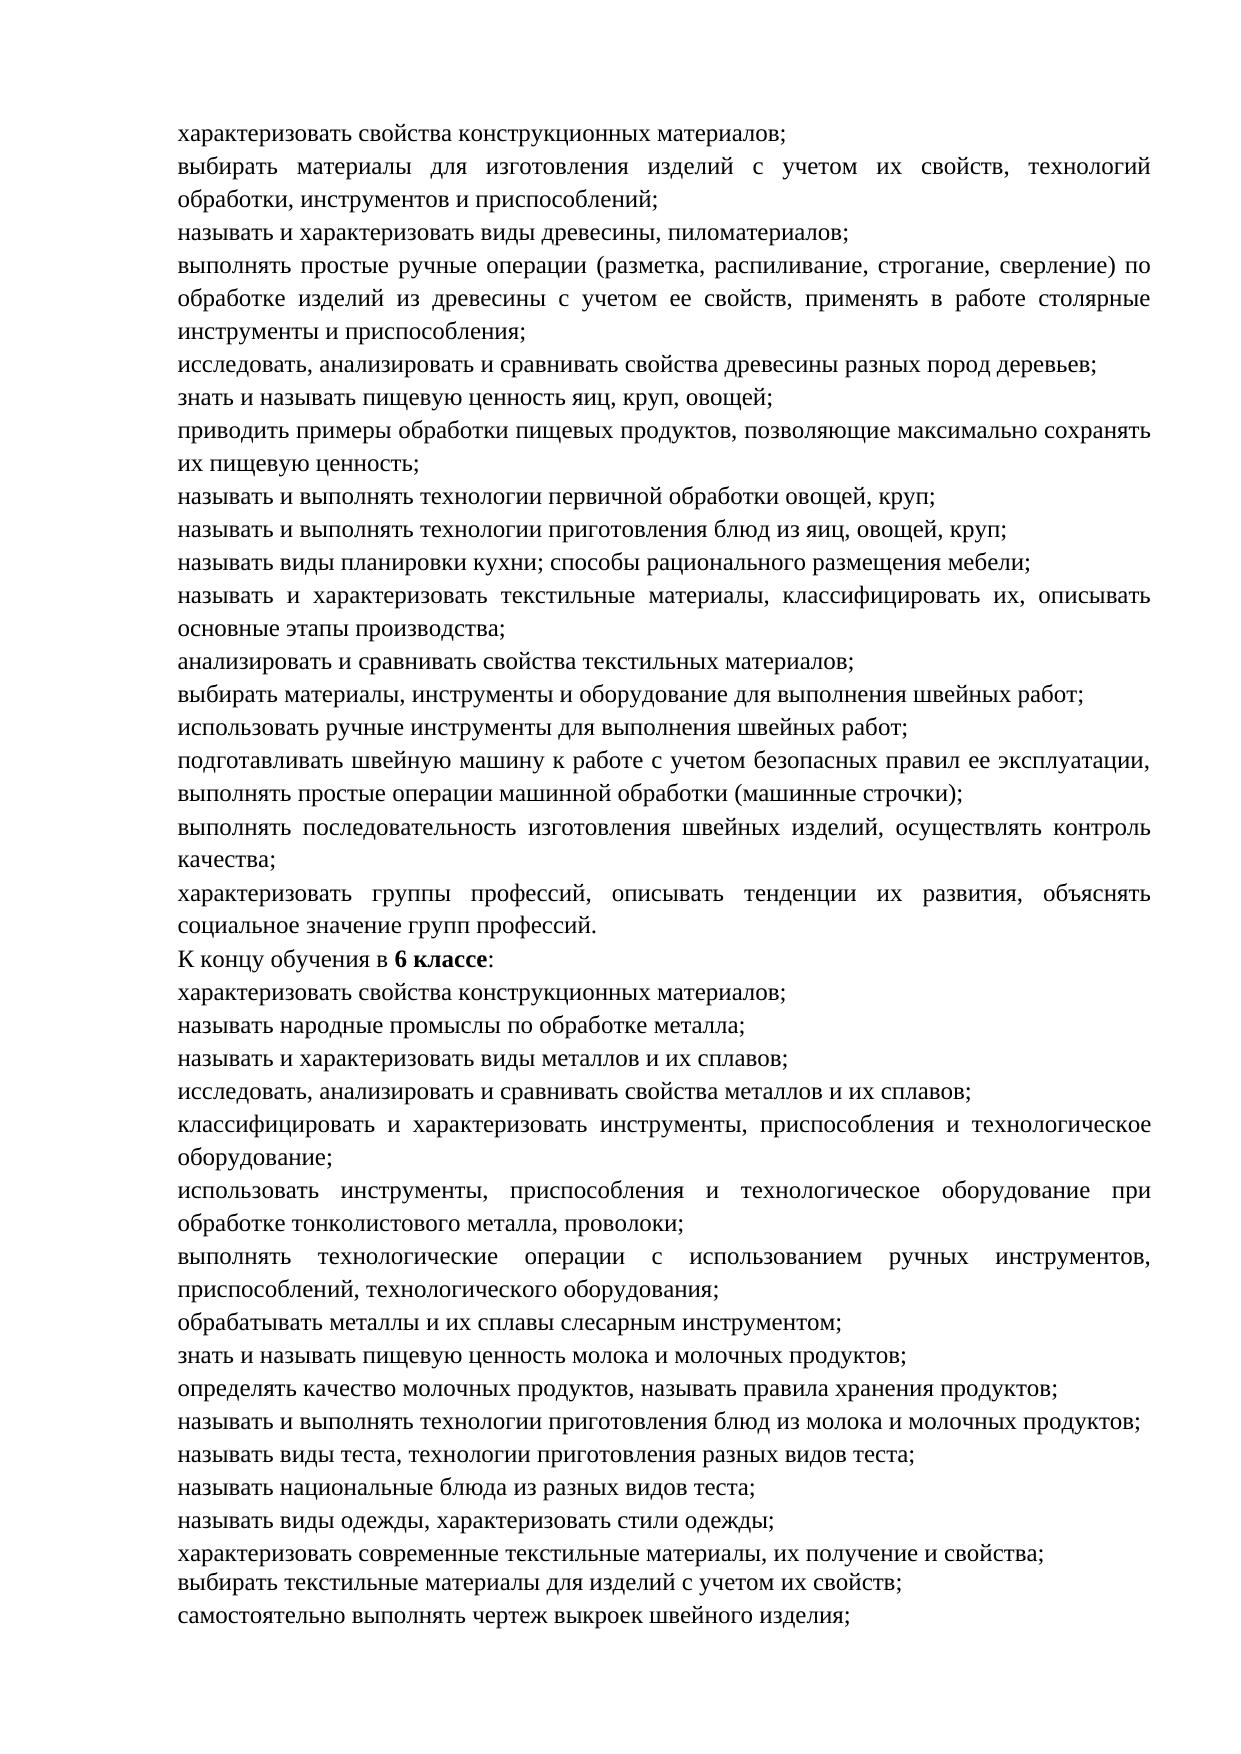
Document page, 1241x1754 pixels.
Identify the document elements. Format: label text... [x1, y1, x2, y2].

text исследовать, анализировать и сравнивать свойства древесины разных пород деревьев; [177, 349, 1152, 378]
text знать и называть пищевую ценность яиц, круп, овощей; [177, 382, 1152, 411]
text использовать инструменты, приспособления и технологическое оборудование при обработке тонколистового металла, проволоки; [177, 1175, 1152, 1237]
text называть и характеризовать виды древесины, пиломатериалов; [177, 217, 1152, 246]
text К концу обучения в 6 классе: [177, 944, 1152, 972]
text называть виды планировки кухни; способы рационального размещения мебели; [177, 547, 1152, 576]
text называть национальные блюда из разных видов теста; [177, 1472, 1152, 1501]
text обрабатывать металлы и их сплавы слесарным инструментом; [177, 1307, 1152, 1336]
text выполнять простые ручные операции (разметка, распиливание, строгание, сверление) по обработке изделий из древесины с учетом ее свойств, применять в работе столярные инструменты и приспособления; [177, 250, 1152, 345]
text определять качество молочных продуктов, называть правила хранения продуктов; [177, 1373, 1152, 1402]
text выполнять технологические операции с использованием ручных инструментов, приспособлений, технологического оборудования; [177, 1241, 1152, 1303]
text называть и выполнять технологии приготовления блюд из яиц, овощей, круп; [177, 514, 1152, 543]
text называть и характеризовать виды металлов и их сплавов; [177, 1043, 1152, 1071]
text выбирать материалы для изготовления изделий с учетом их свойств, технологий обработки, инструментов и приспособлений; [177, 151, 1152, 213]
text выбирать текстильные материалы для изделий с учетом их свойств; [177, 1567, 1152, 1596]
text называть виды теста, технологии приготовления разных видов теста; [177, 1439, 1152, 1468]
text характеризовать современные текстильные материалы, их получение и свойства; [177, 1538, 1152, 1567]
text подготавливать швейную машину к работе с учетом безопасных правил ее эксплуатации, выполнять простые операции машинной обработки (машинные строчки); [177, 746, 1152, 807]
text классифицировать и характеризовать инструменты, приспособления и технологическое оборудование; [177, 1109, 1152, 1171]
text приводить примеры обработки пищевых продуктов, позволяющие максимально сохранять их пищевую ценность; [177, 415, 1152, 477]
text называть и выполнять технологии приготовления блюд из молока и молочных продуктов; [177, 1406, 1152, 1435]
text выбирать материалы, инструменты и оборудование для выполнения швейных работ; [177, 679, 1152, 708]
text характеризовать свойства конструкционных материалов; [177, 977, 1152, 1005]
text исследовать, анализировать и сравнивать свойства металлов и их сплавов; [177, 1076, 1152, 1104]
text самостоятельно выполнять чертеж выкроек швейного изделия; [177, 1600, 1152, 1628]
text характеризовать группы профессий, описывать тенденции их развития, объяснять социальное значение групп профессий. [177, 878, 1152, 939]
text называть и характеризовать текстильные материалы, классифицировать их, описывать основные этапы производства; [177, 580, 1152, 642]
text знать и называть пищевую ценность молока и молочных продуктов; [177, 1340, 1152, 1369]
text выполнять последовательность изготовления швейных изделий, осуществлять контроль качества; [177, 812, 1152, 873]
text характеризовать свойства конструкционных материалов; [177, 118, 1152, 147]
text анализировать и сравнивать свойства текстильных материалов; [177, 646, 1152, 675]
text использовать ручные инструменты для выполнения швейных работ; [177, 712, 1152, 741]
text называть народные промыслы по обработке металла; [177, 1010, 1152, 1038]
text называть и выполнять технологии первичной обработки овощей, круп; [177, 481, 1152, 510]
text называть виды одежды, характеризовать стили одежды; [177, 1505, 1152, 1534]
